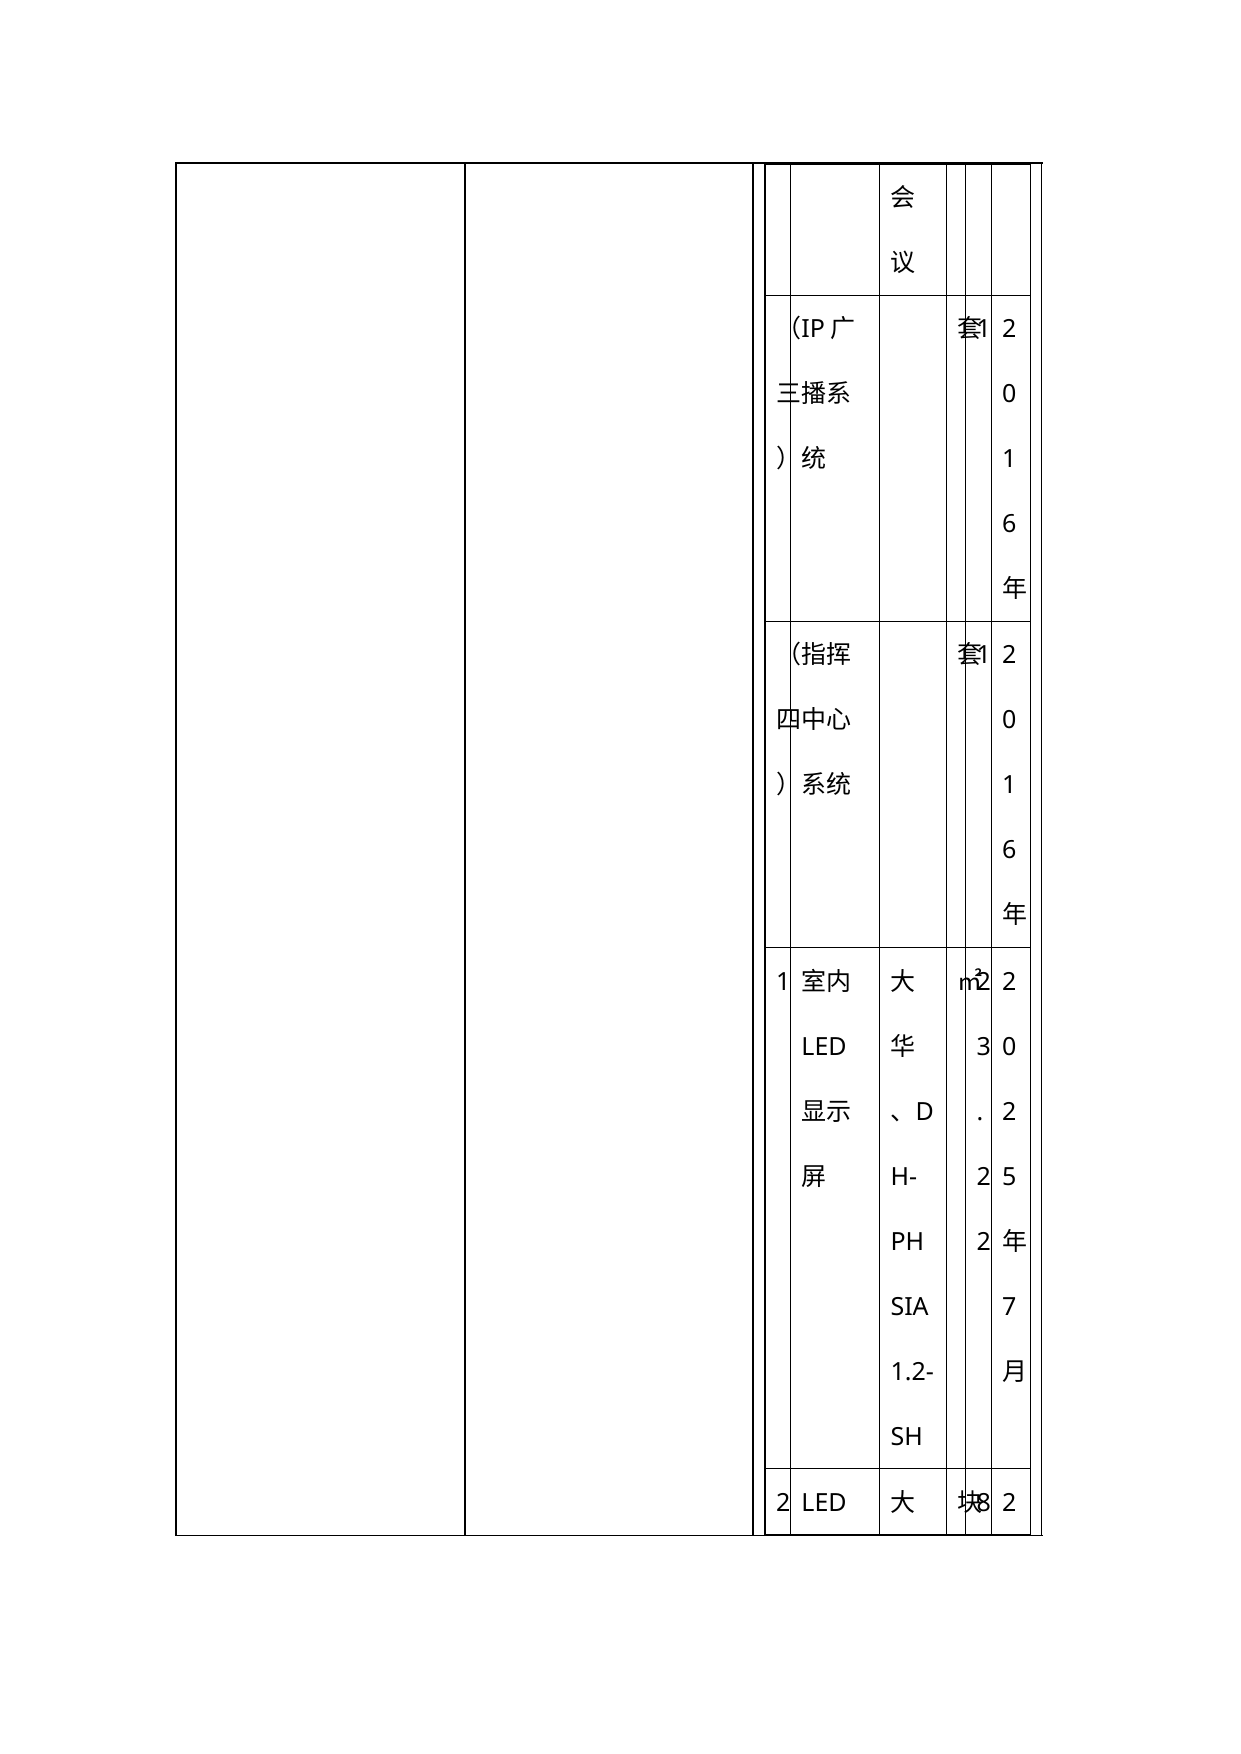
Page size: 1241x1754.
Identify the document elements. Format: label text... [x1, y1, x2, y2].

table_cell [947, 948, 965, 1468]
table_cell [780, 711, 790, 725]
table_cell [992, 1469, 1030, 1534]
table_cell 1 [177, 164, 464, 1535]
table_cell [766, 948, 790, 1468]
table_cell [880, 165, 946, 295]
table_cell ★ [466, 164, 752, 1535]
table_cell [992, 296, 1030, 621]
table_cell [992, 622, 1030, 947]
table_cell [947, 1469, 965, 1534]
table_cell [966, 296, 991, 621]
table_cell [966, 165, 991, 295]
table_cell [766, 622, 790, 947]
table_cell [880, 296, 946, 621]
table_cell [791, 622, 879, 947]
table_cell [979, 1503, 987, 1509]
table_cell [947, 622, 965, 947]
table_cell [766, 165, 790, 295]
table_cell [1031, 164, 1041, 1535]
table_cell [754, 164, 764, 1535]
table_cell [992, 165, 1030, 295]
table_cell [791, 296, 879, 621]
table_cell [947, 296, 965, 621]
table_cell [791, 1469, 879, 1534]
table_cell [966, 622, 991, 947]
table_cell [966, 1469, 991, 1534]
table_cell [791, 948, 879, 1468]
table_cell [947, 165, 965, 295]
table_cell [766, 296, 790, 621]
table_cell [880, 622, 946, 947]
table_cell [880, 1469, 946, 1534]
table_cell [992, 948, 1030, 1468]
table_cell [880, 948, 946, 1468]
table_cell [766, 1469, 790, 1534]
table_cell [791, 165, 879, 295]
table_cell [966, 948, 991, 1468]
